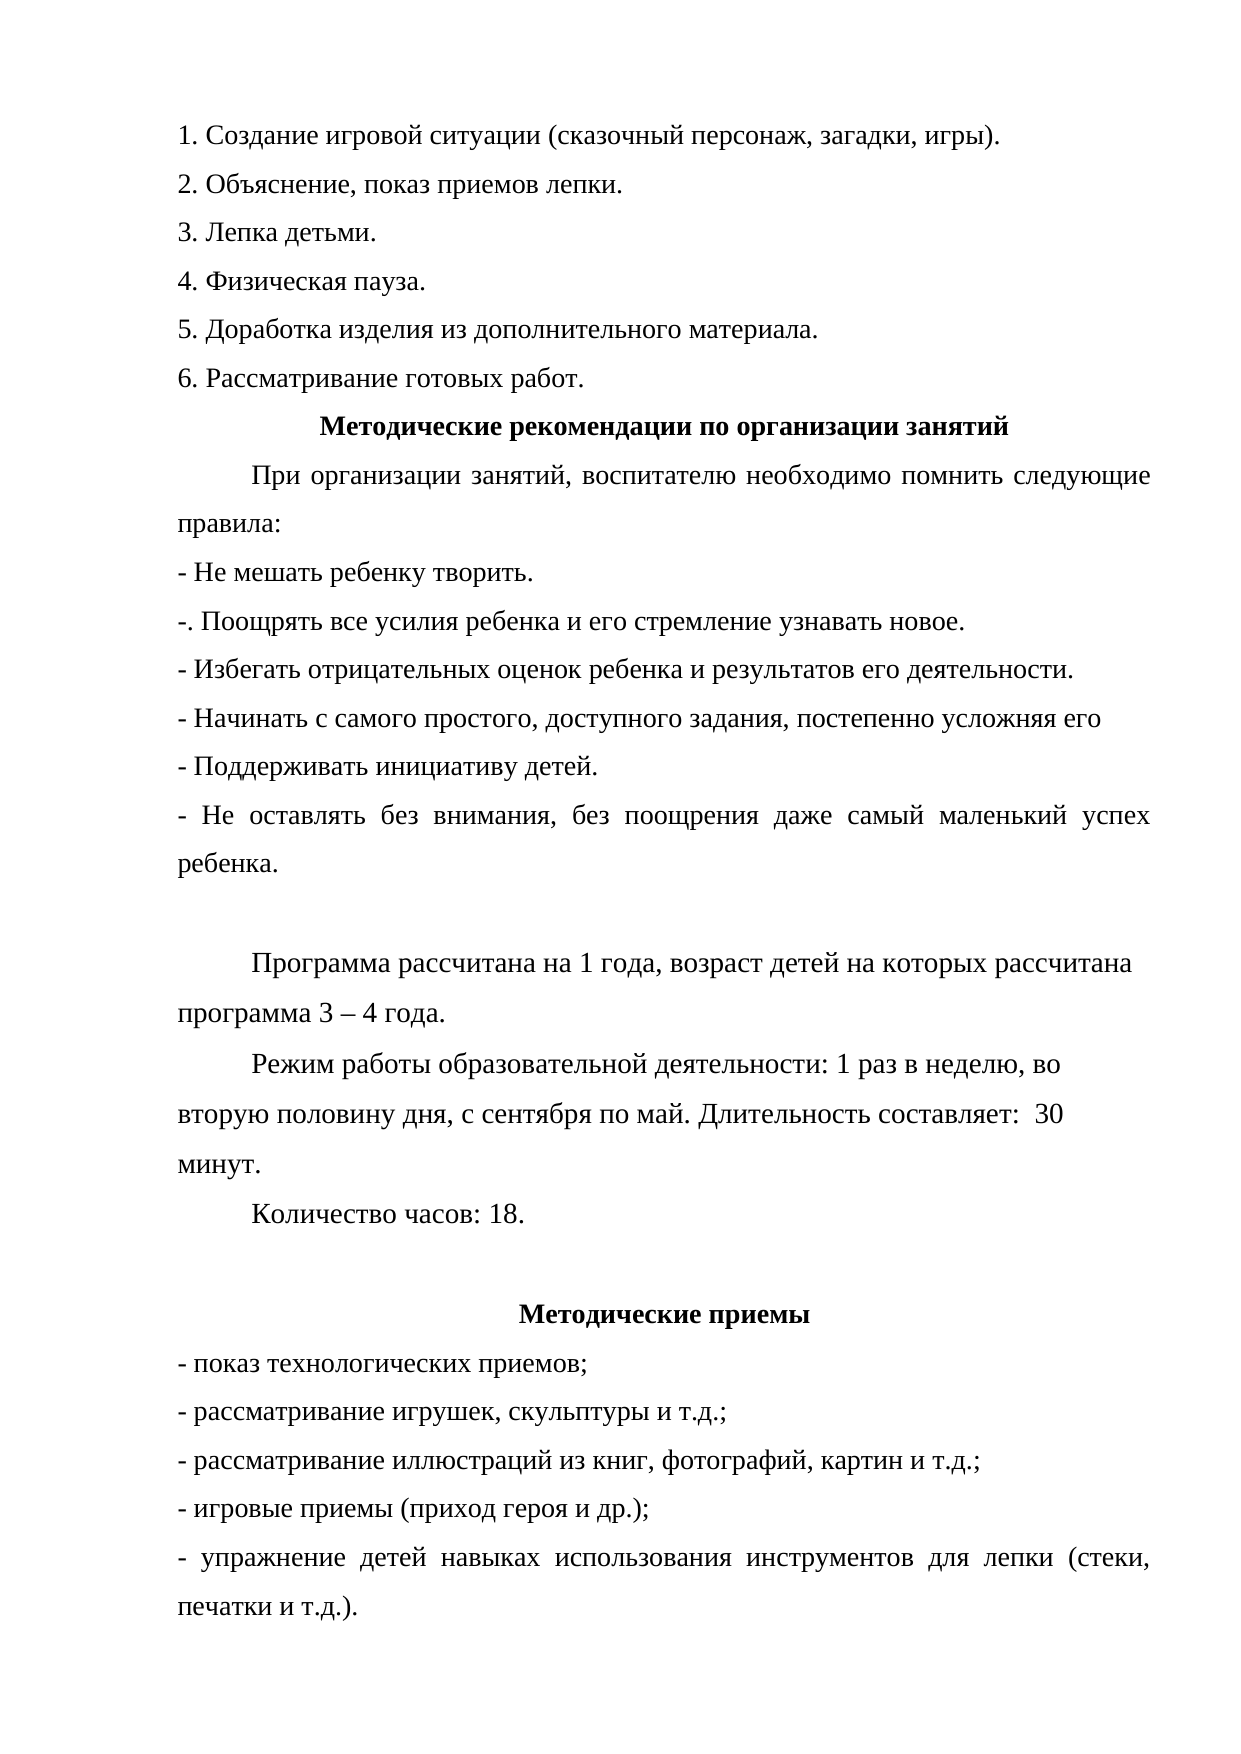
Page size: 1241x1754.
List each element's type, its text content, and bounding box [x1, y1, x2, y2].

text - Поддерживать инициативу детей. [177, 749, 1152, 782]
text - Не мешать ребенку творить. [177, 555, 1152, 587]
text - Начинать с самого простого, доступного задания, постепенно усложняя его [177, 701, 1152, 733]
text - игровые приемы (приход героя и др.); [177, 1491, 1152, 1524]
text - упражнение детей навыках использования инструментов для лепки (стеки, печатки и т.д.). [177, 1540, 1152, 1621]
text Методические рекомендации по организации занятий [177, 409, 1152, 442]
text 5. Доработка изделия из дополнительного материала. [177, 312, 1152, 345]
text 6. Рассматривание готовых работ. [177, 361, 1152, 393]
text - рассматривание иллюстраций из книг, фотографий, картин и т.д.; [177, 1443, 1152, 1475]
text - показ технологических приемов; [177, 1346, 1152, 1378]
text При организации занятий, воспитателю необходимо помнить следующие правила: [177, 458, 1152, 539]
text - Избегать отрицательных оценок ребенка и результатов его деятельности. [177, 652, 1152, 684]
text - Не оставлять без внимания, без поощрения даже самый маленький успех ребенка. [177, 798, 1152, 879]
text Количество часов: 18. [177, 1197, 1152, 1230]
text 3. Лепка детьми. [177, 215, 1152, 248]
text -. Поощрять все усилия ребенка и его стремление узнавать новое. [177, 603, 1152, 636]
text 4. Физическая пауза. [177, 264, 1152, 296]
text - рассматривание игрушек, скульптуры и т.д.; [177, 1394, 1152, 1427]
text Режим работы образовательной деятельности: 1 раз в неделю, во вторую половину дня, с сентября по май. Длительность составляет: 30 минут. [177, 1046, 1152, 1180]
text 2. Объяснение, показ приемов лепки. [177, 167, 1152, 199]
text Программа рассчитана на 1 года, возраст детей на которых рассчитана программа 3 – 4 года. [177, 945, 1152, 1029]
text 1. Создание игровой ситуации (сказочный персонаж, загадки, игры). [177, 118, 1152, 151]
text Методические приемы [177, 1297, 1152, 1330]
